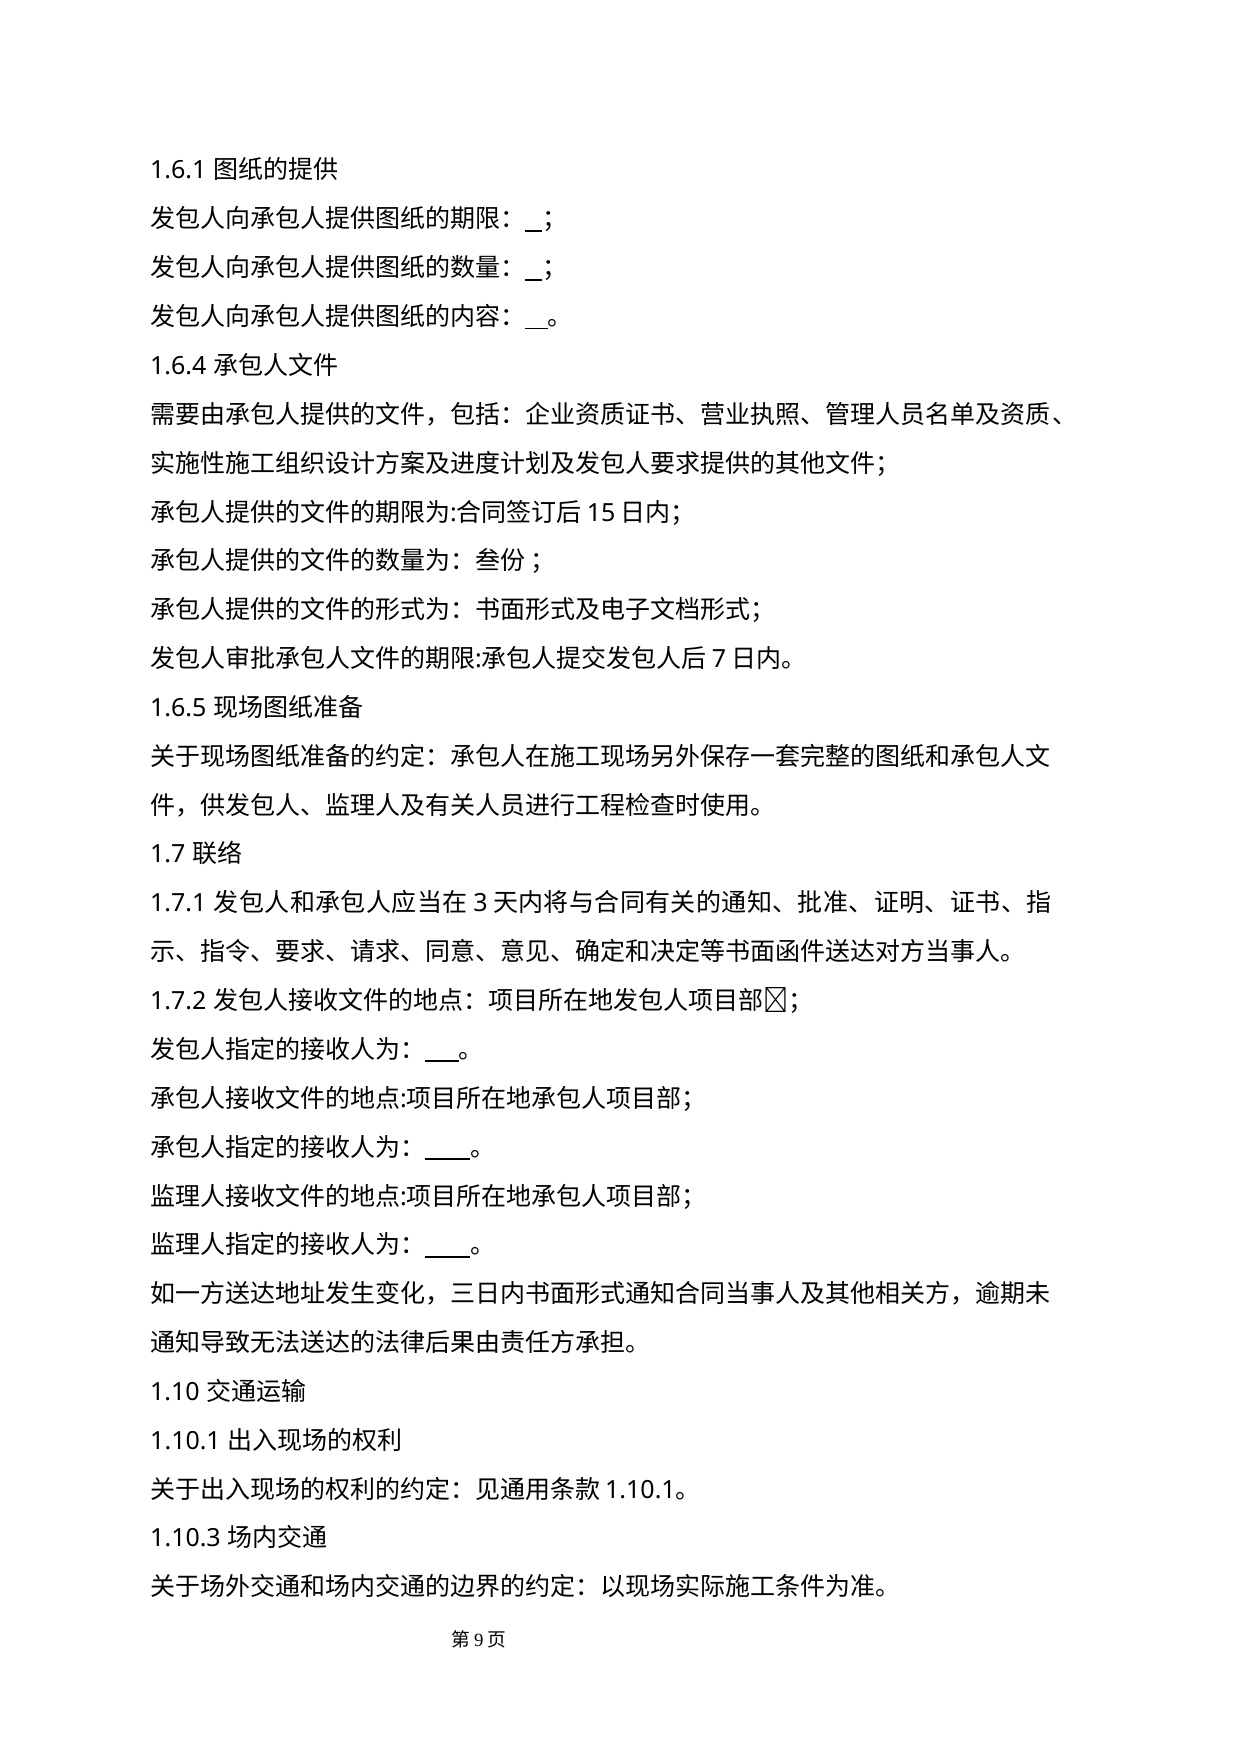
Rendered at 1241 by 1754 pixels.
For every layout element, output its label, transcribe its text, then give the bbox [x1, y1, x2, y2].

text 发包人指定的接收人为： 。 [150, 1029, 1052, 1066]
text 1.10 交通运输 [150, 1371, 1052, 1408]
text 如一方送达地址发生变化，三日内书面形式通知合同当事人及其他相关方，逾期未通知导致无法送达的法律后果由责任方承担。 [150, 1274, 1052, 1359]
text 承包人提供的文件的形式为：书面形式及电子文档形式； [150, 590, 1052, 626]
text 发包人向承包人提供图纸的内容： 。 [150, 297, 1052, 333]
text 关于出入现场的权利的约定：见通用条款1.10.1。 [150, 1469, 1052, 1505]
text 1.6.4 承包人文件 [150, 345, 1052, 382]
text 关于场外交通和场内交通的边界的约定：以现场实际施工条件为准。 [150, 1567, 1052, 1603]
text 1.6.1 图纸的提供 [150, 150, 1052, 186]
text 1.7.2 发包人接收文件的地点：项目所在地发包人项目部； [150, 981, 1052, 1017]
text 发包人审批承包人文件的期限:承包人提交发包人后7日内。 [150, 638, 1052, 675]
text 发包人向承包人提供图纸的数量： ； [150, 248, 1052, 284]
text 需要由承包人提供的文件，包括：企业资质证书、营业执照、管理人员名单及资质、实施性施工组织设计方案及进度计划及发包人要求提供的其他文件； [150, 394, 1052, 479]
text 承包人提供的文件的数量为：叁份 ； [150, 541, 1052, 577]
text 1.7.1 发包人和承包人应当在3天内将与合同有关的通知、批准、证明、证书、指示、指令、要求、请求、同意、意见、确定和决定等书面函件送达对方当事人。 [150, 883, 1052, 968]
text 1.10.3 场内交通 [150, 1518, 1052, 1554]
text 承包人提供的文件的期限为:合同签订后15日内； [150, 492, 1052, 528]
text 1.7 联络 [150, 834, 1052, 870]
text 监理人指定的接收人为： 。 [150, 1225, 1052, 1261]
text 1.6.5 现场图纸准备 [150, 687, 1052, 724]
text 监理人接收文件的地点:项目所在地承包人项目部； [150, 1176, 1052, 1212]
text 关于现场图纸准备的约定：承包人在施工现场另外保存一套完整的图纸和承包人文件，供发包人、监理人及有关人员进行工程检查时使用。 [150, 736, 1052, 821]
text 承包人接收文件的地点:项目所在地承包人项目部； [150, 1078, 1052, 1114]
text 1.10.1 出入现场的权利 [150, 1420, 1052, 1456]
text 发包人向承包人提供图纸的期限： ； [150, 199, 1052, 235]
text 承包人指定的接收人为： 。 [150, 1127, 1052, 1163]
